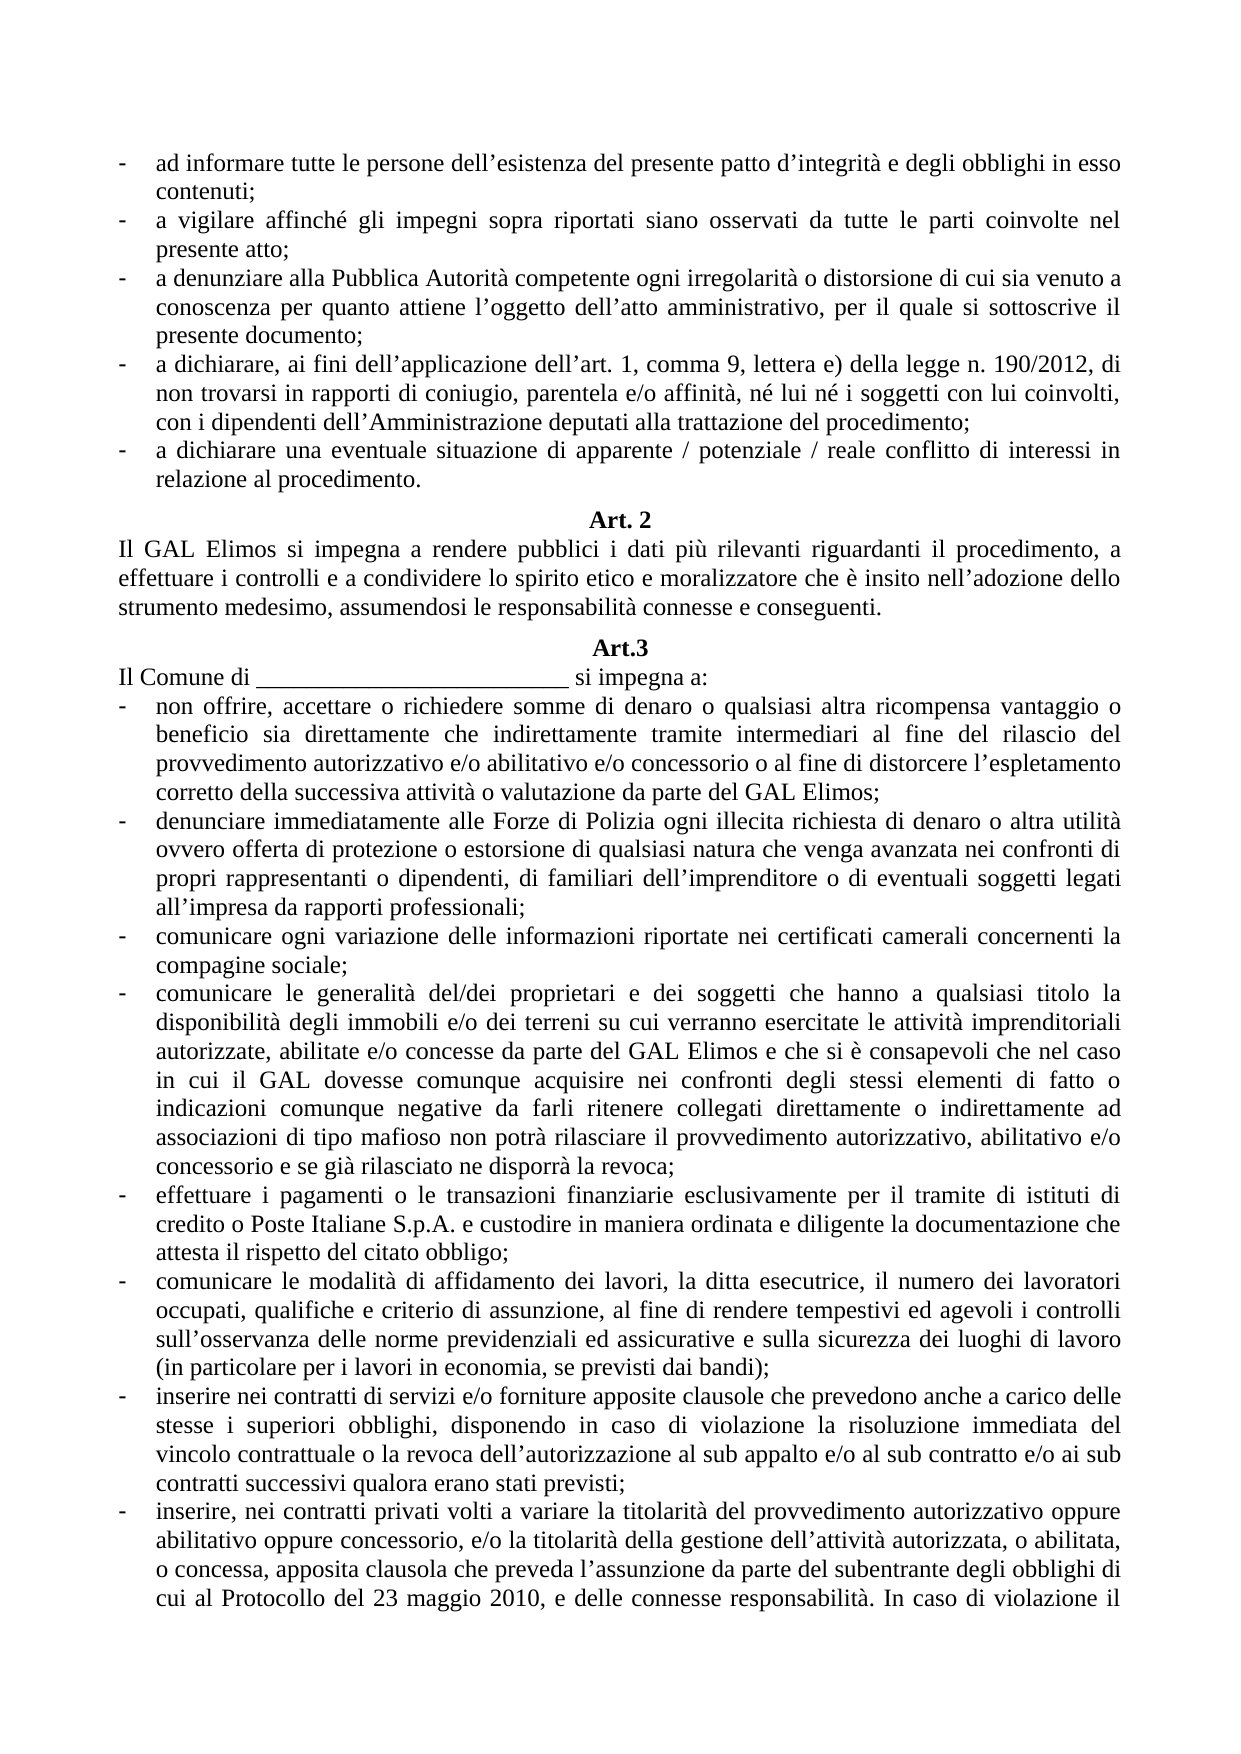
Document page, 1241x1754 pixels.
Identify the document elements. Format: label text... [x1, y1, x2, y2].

list denunciare immediatamente alle Forze di Polizia ogni illecita richiesta di denaro o altra utilità ovvero offerta di protezione o estorsione di qualsiasi natura che venga avanzata nei confronti di propri rappresentanti o dipendenti, di familiari dell’imprenditore o di eventuali soggetti legati all’impresa da rapporti professionali; [118, 806, 1122, 921]
list non offrire, accettare o richiedere somme di denaro o qualsiasi altra ricompensa vantaggio o beneficio sia direttamente che indirettamente tramite intermediari al fine del rilascio del provvedimento autorizzativo e/o abilitativo e/o concessorio o al fine di distorcere l’espletamento corretto della successiva attività o valutazione da parte del GAL Elimos; [118, 691, 1122, 806]
list inserire nei contratti di servizi e/o forniture apposite clausole che prevedono anche a carico delle stesse i superiori obblighi, disponendo in caso di violazione la risoluzione immediata del vincolo contrattuale o la revoca dell’autorizzazione al sub appalto e/o al sub contratto e/o ai sub contratti successivi qualora erano stati previsti; [118, 1381, 1122, 1496]
list ad informare tutte le persone dell’esistenza del presente patto d’integrità e degli obblighi in esso contenuti; [118, 148, 1122, 205]
list effettuare i pagamenti o le transazioni finanziarie esclusivamente per il tramite di istituti di credito o Poste Italiane S.p.A. e custodire in maniera ordinata e diligente la documentazione che attesta il rispetto del citato obbligo; [118, 1180, 1122, 1266]
list comunicare ogni variazione delle informazioni riportate nei certificati camerali concernenti la compagine sociale; [118, 921, 1122, 978]
list a vigilare affinché gli impegni sopra riportati siano osservati da tutte le parti coinvolte nel presente atto; [118, 205, 1122, 263]
list comunicare le modalità di affidamento dei lavori, la ditta esecutrice, il numero dei lavoratori occupati, qualifiche e criterio di assunzione, al fine di rendere tempestivi ed agevoli i controlli sull’osservanza delle norme previdenziali ed assicurative e sulla sicurezza dei luoghi di lavoro (in particolare per i lavori in economia, se previsti dai bandi); [118, 1266, 1122, 1381]
list a dichiarare una eventuale situazione di apparente / potenziale / reale conflitto di interessi in relazione al procedimento. [118, 436, 1122, 493]
list a dichiarare, ai fini dell’applicazione dell’art. 1, comma 9, lettera e) della legge n. 190/2012, di non trovarsi in rapporti di coniugio, parentela e/o affinità, né lui né i soggetti con lui coinvolti, con i dipendenti dell’Amministrazione deputati alla trattazione del procedimento; [118, 349, 1122, 436]
list comunicare le generalità del/dei proprietari e dei soggetti che hanno a qualsiasi titolo la disponibilità degli immobili e/o dei terreni su cui verranno esercitate le attività imprenditoriali autorizzate, abilitate e/o concesse da parte del GAL Elimos e che si è consapevoli che nel caso in cui il GAL dovesse comunque acquisire nei confronti degli stessi elementi di fatto o indicazioni comunque negative da farli ritenere collegati direttamente o indirettamente ad associazioni di tipo mafioso non potrà rilasciare il provvedimento autorizzativo, abilitativo e/o concessorio e se già rilasciato ne disporrà la revoca; [118, 978, 1122, 1180]
text Art. 2 [118, 506, 1122, 534]
list a denunziare alla Pubblica Autorità competente ogni irregolarità o distorsione di cui sia venuto a conoscenza per quanto attiene l’oggetto dell’atto amministrativo, per il quale si sottoscrive il presente documento; [118, 263, 1122, 349]
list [118, 1496, 1122, 1611]
text Il GAL Elimos si impegna a rendere pubblici i dati più rilevanti riguardanti il procedimento, a effettuare i controlli e a condividere lo spirito etico e moralizzatore che è insito nell’adozione dello strumento medesimo, assumendosi le responsabilità connesse e conseguenti. [118, 534, 1122, 621]
text Il Comune di _________________________ si impegna a: [118, 662, 1122, 691]
text Art.3 [118, 633, 1122, 662]
